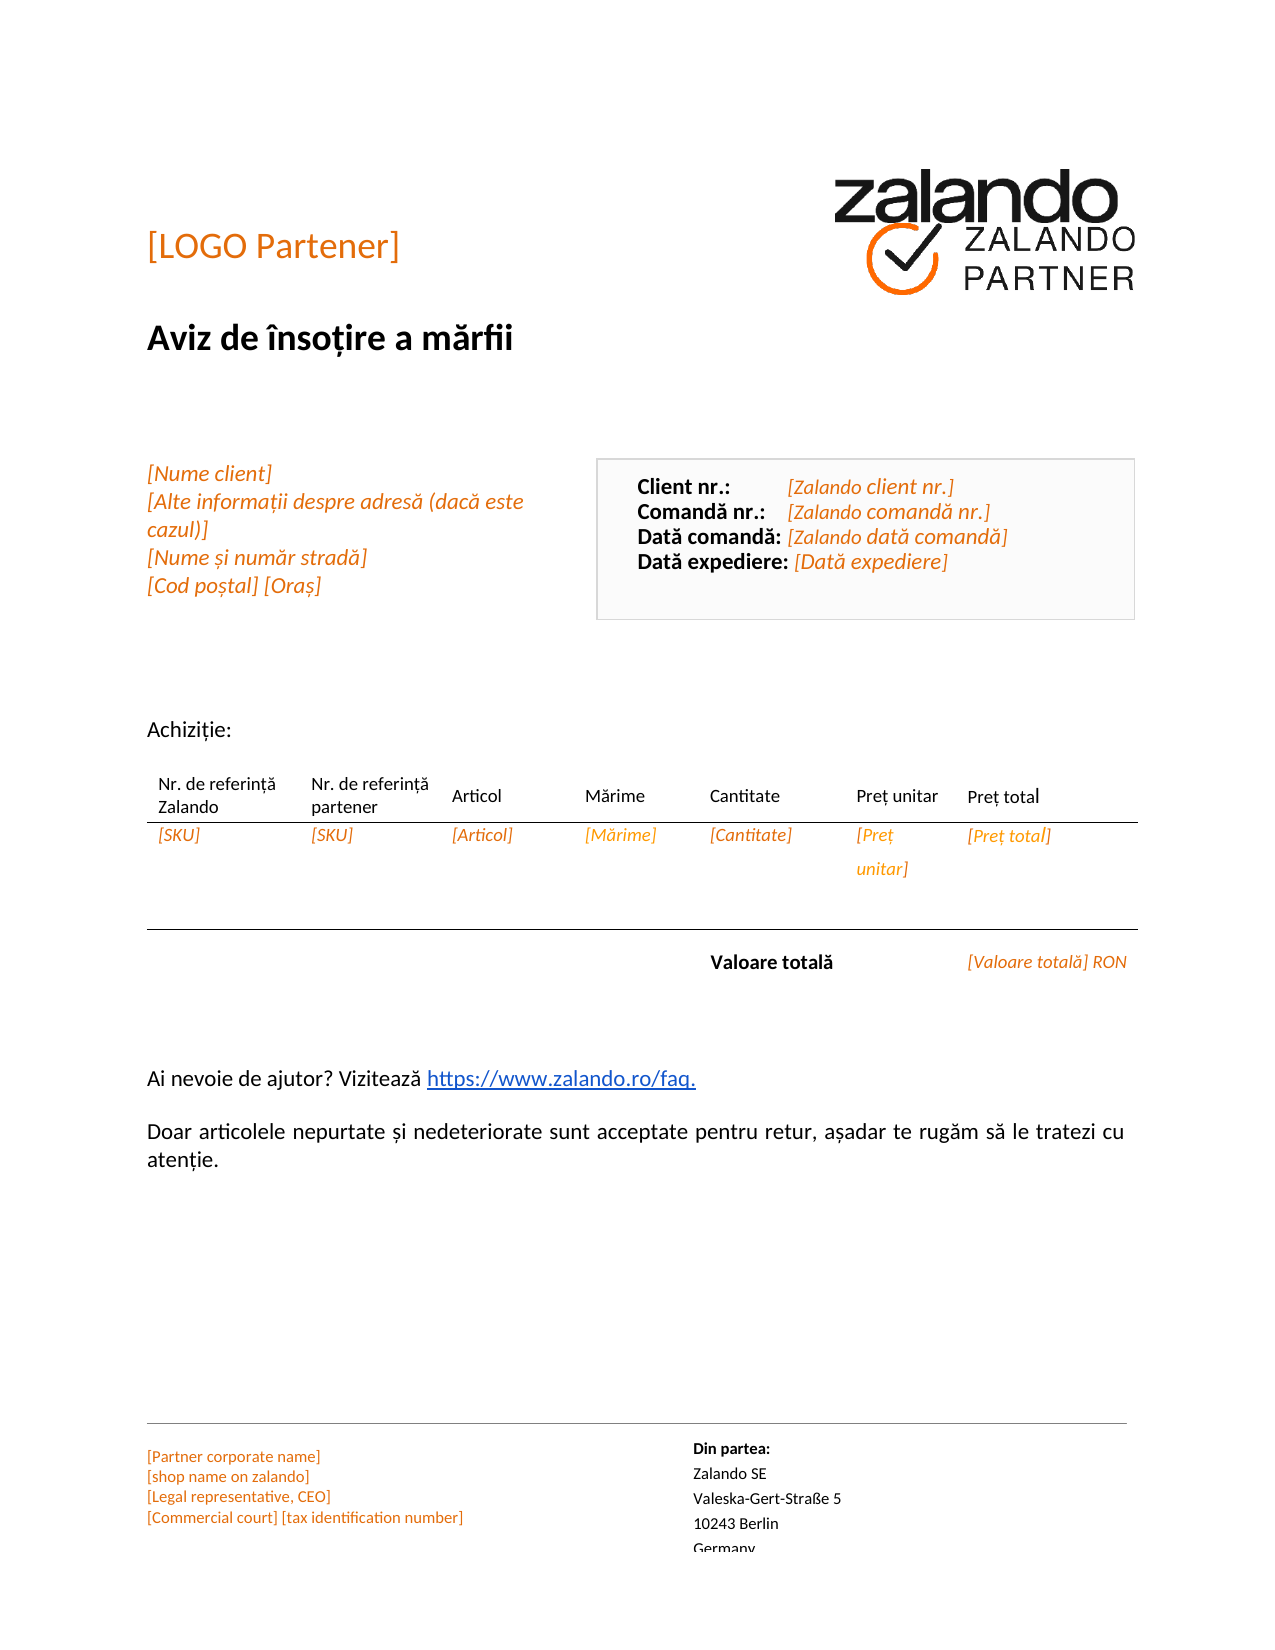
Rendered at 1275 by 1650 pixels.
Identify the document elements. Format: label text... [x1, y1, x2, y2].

picture [835, 169, 1135, 295]
table_header [LOGO Partener] Aviz de însoțire a mărfii [Nume client] [Alte informații despre adresă (dacă este cazul)] [Nume și număr stradă] [Cod poștal] [Oraș] Achiziție: Ai nevoie de ajutor? Vizitează https://www.zalando.ro/faq. Doar articolele nepurtate și nedeteriorate sunt acceptate pentru retur, așadar te rugăm să le tratezi cu atenție. [Partner corporate name] [shop name on zalando] [Legal representative, CEO] [Commercial court] [tax identification number] [136, 222, 1138, 1527]
